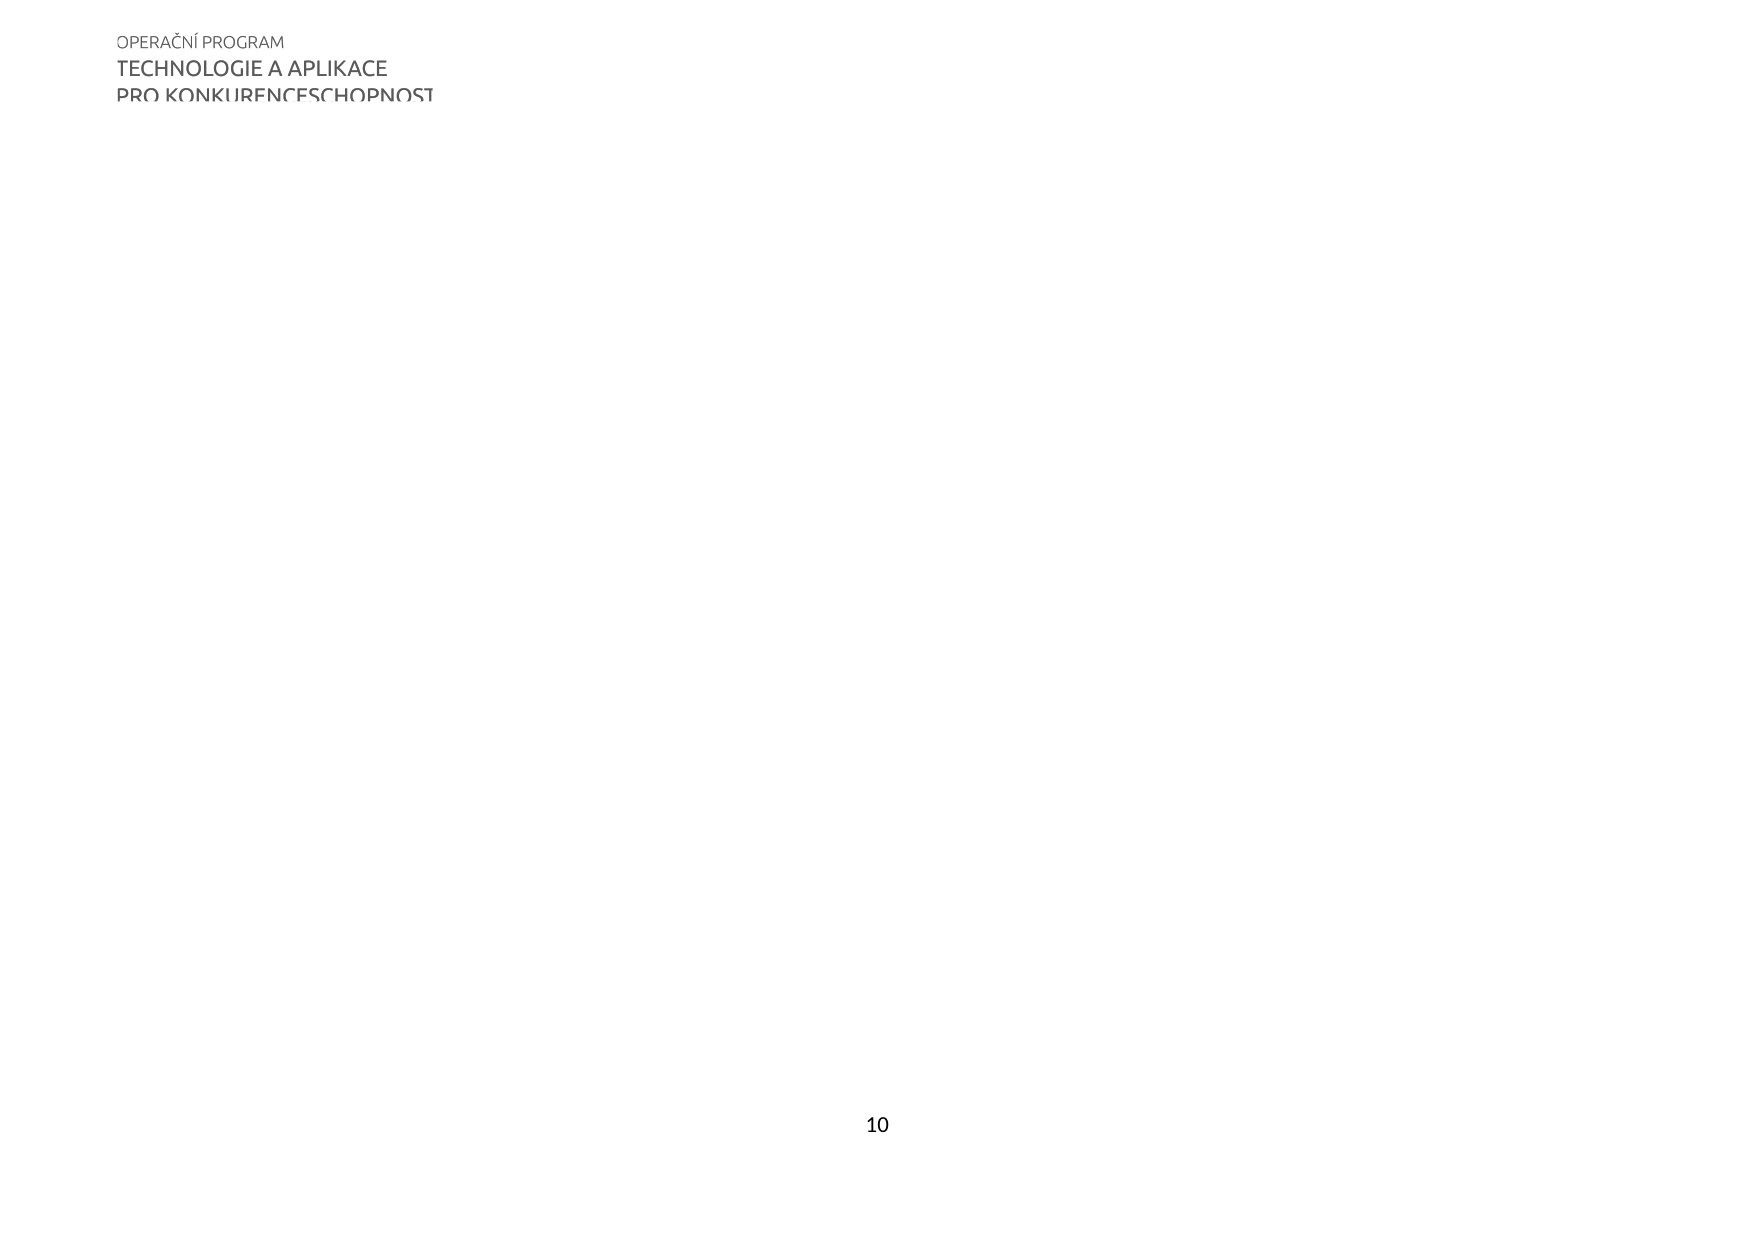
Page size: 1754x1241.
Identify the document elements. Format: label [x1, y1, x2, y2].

picture [117, 32, 433, 102]
